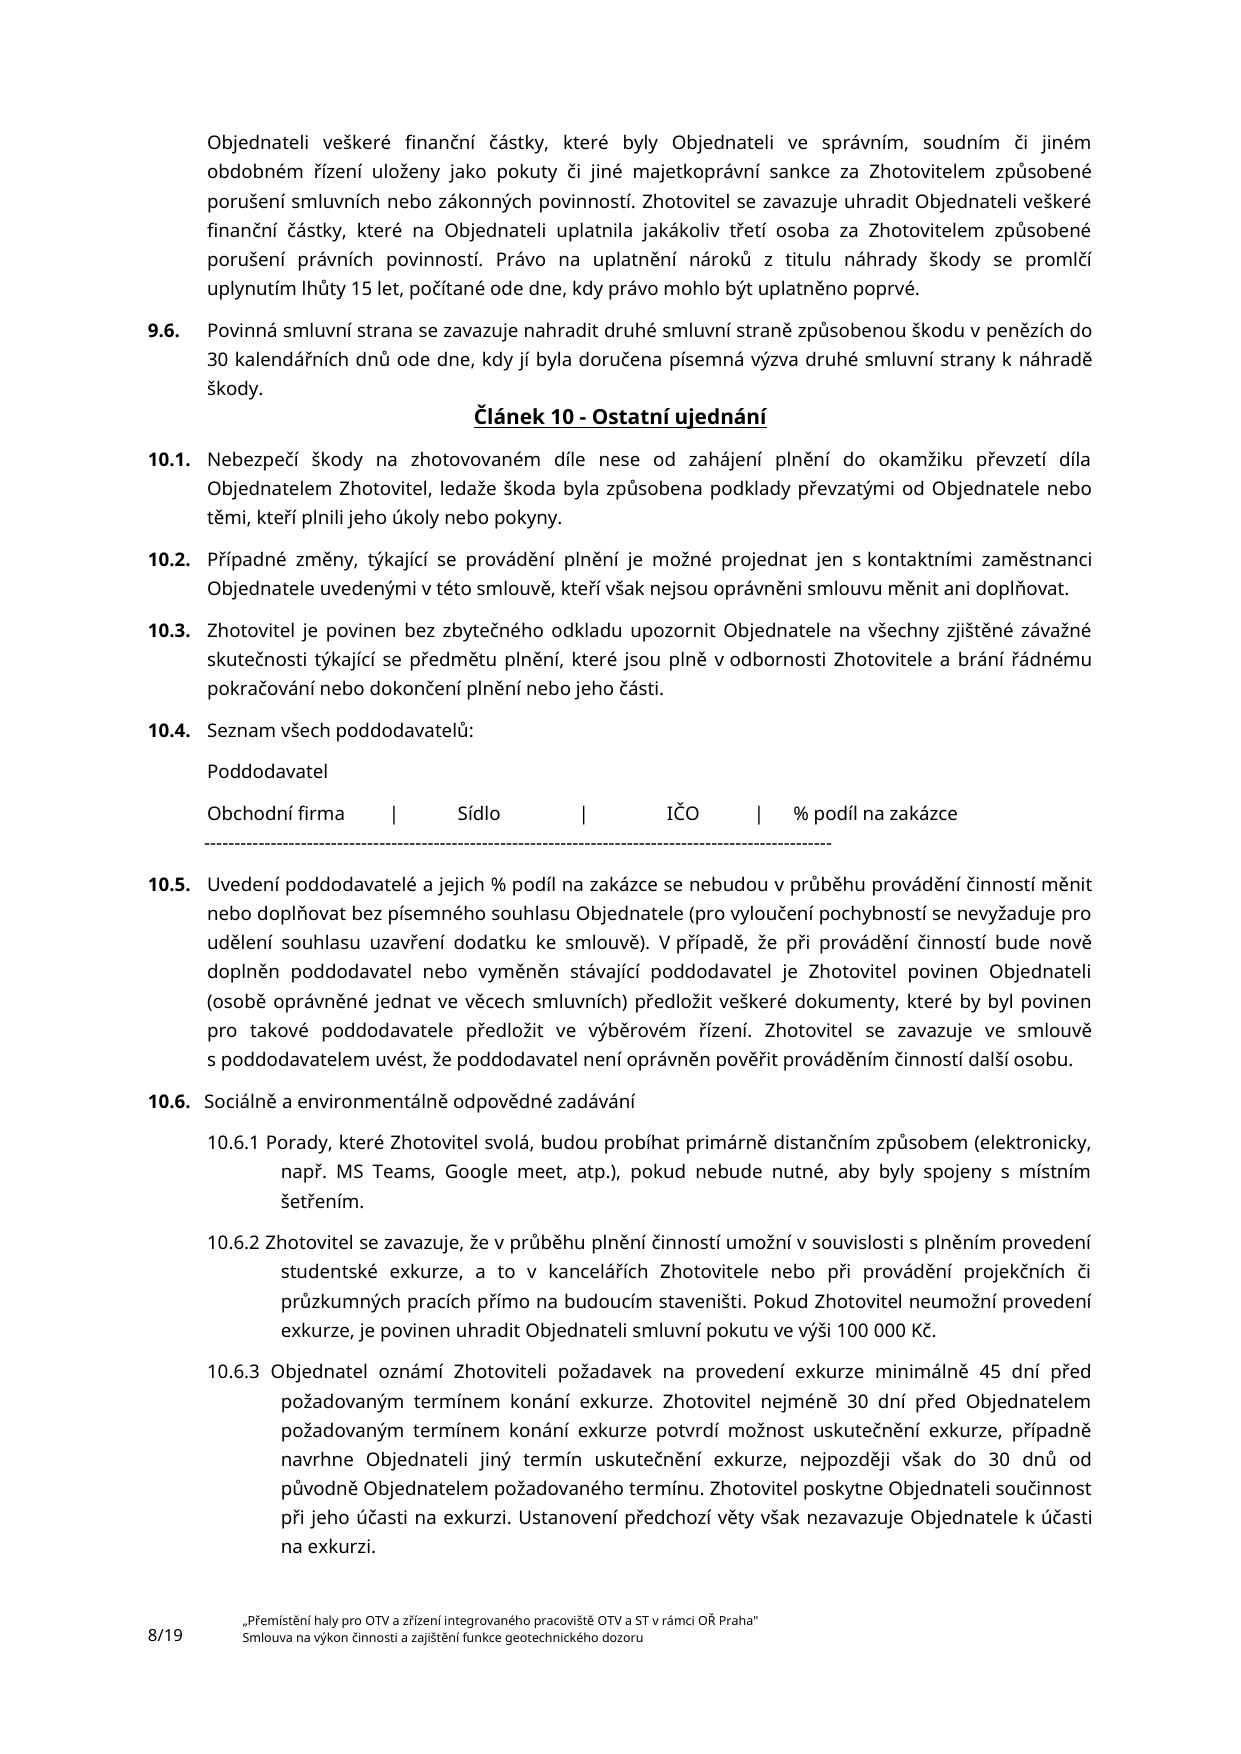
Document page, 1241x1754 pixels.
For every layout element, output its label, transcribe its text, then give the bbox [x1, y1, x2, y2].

subtitle Článek 10 - Ostatní ujednání [148, 401, 1092, 431]
text Poddodavatel [204, 756, 1092, 785]
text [148, 126, 1092, 301]
text 10.6. Sociálně a environmentálně odpovědné zadávání [148, 1085, 1092, 1114]
text -------------------------------------------------------------------------------------------------------- [148, 826, 1092, 856]
text 10.1. Nebezpečí škody na zhotovovaném díle nese od zahájení plnění do okamžiku převzetí díla Objednatelem Zhotovitel, ledaže škoda byla způsobena podklady převzatými od Objednatele nebo těmi, kteří plnili jeho úkoly nebo pokyny. [148, 443, 1092, 531]
text 10.3. Zhotovitel je povinen bez zbytečného odkladu upozornit Objednatele na všechny zjištěné závažné skutečnosti týkající se předmětu plnění, které jsou plně v odbornosti Zhotovitele a brání řádnému pokračování nebo dokončení plnění nebo jeho části. [148, 614, 1092, 701]
text 10.6.2 Zhotovitel se zavazuje, že v průběhu plnění činností umožní v souvislosti s plněním provedení studentské exkurze, a to v kancelářích Zhotovitele nebo při provádění projekčních či průzkumných pracích přímo na budoucím staveništi. Pokud Zhotovitel neumožní provedení exkurze, je povinen uhradit Objednateli smluvní pokutu ve výši 100 000 Kč. [207, 1226, 1092, 1343]
text 10.6.3 Objednatel oznámí Zhotoviteli požadavek na provedení exkurze minimálně 45 dní před požadovaným termínem konání exkurze. Zhotovitel nejméně 30 dní před Objednatelem požadovaným termínem konání exkurze potvrdí možnost uskutečnění exkurze, případně navrhne Objednateli jiný termín uskutečnění exkurze, nejpozději však do 30 dnů od původně Objednatelem požadovaného termínu. Zhotovitel poskytne Objednateli součinnost při jeho účasti na exkurzi. Ustanovení předchozí věty však nezavazuje Objednatele k účasti na exkurzi. [207, 1356, 1092, 1560]
text 10.5. Uvedení poddodavatelé a jejich % podíl na zakázce se nebudou v průběhu provádění činností měnit nebo doplňovat bez písemného souhlasu Objednatele (pro vyloučení pochybností se nevyžaduje pro udělení souhlasu uzavření dodatku ke smlouvě). V případě, že při provádění činností bude nově doplněn poddodavatel nebo vyměněn stávající poddodavatel je Zhotovitel povinen Objednateli (osobě oprávněné jednat ve věcech smluvních) předložit veškeré dokumenty, které by byl povinen pro takové poddodavatele předložit ve výběrovém řízení. Zhotovitel se zavazuje ve smlouvě s poddodavatelem uvést, že poddodavatel není oprávněn pověřit prováděním činností další osobu. [148, 868, 1092, 1072]
text 10.2. Případné změny, týkající se provádění plnění je možné projednat jen s kontaktními zaměstnanci Objednatele uvedenými v této smlouvě, kteří však nejsou oprávněni smlouvu měnit ani doplňovat. [148, 543, 1092, 601]
text Obchodní firma | Sídlo | IČO | % podíl na zakázce [151, 797, 1092, 826]
text 10.6.1 Porady, které Zhotovitel svolá, budou probíhat primárně distančním způsobem (elektronicky, např. MS Teams, Google meet, atp.), pokud nebude nutné, aby byly spojeny s místním šetřením. [207, 1126, 1092, 1214]
text 10.4. Seznam všech poddodavatelů: [148, 714, 1092, 743]
text 9.6. Povinná smluvní strana se zavazuje nahradit druhé smluvní straně způsobenou škodu v penězích do 30 kalendářních dnů ode dne, kdy jí byla doručena písemná výzva druhé smluvní strany k náhradě škody. [148, 314, 1092, 401]
